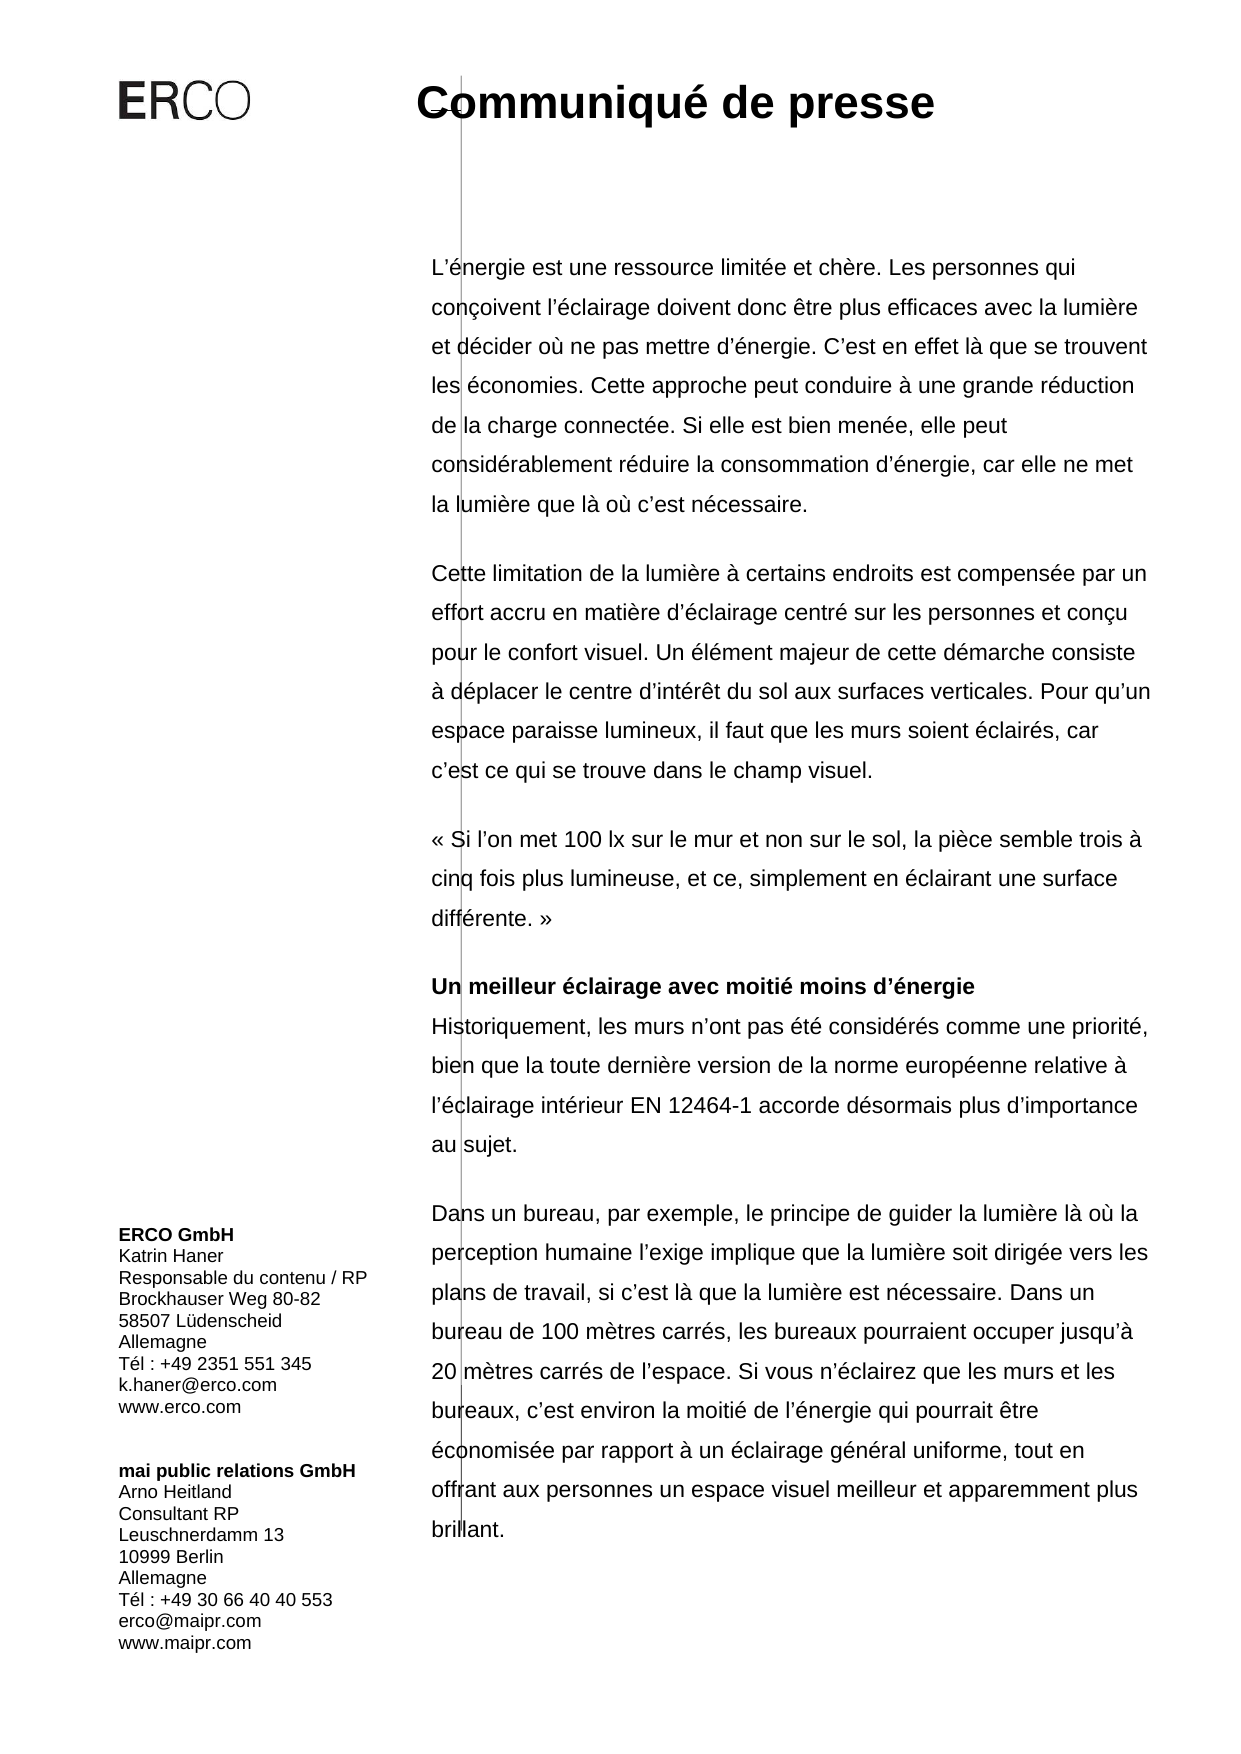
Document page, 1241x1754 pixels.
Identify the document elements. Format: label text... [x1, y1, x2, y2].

text Cette limitation de la lumière à certains endroits est compensée par un effort accru en matière d’éclairage centré sur les personnes et conçu pour le confort visuel. Un élément majeur de cette démarche consiste à déplacer le centre d’intérêt du sol aux surfaces verticales. Pour qu’un espace paraisse lumineux, il faut que les murs soient éclairés, car c’est ce qui se trouve dans le champ visuel. [431, 559, 1152, 783]
picture [118, 79, 251, 121]
text « Si l’on met 100 lx sur le mur et non sur le sol, la pièce semble trois à cinq fois plus lumineuse, et ce, simplement en éclairant une surface différente. » [431, 826, 1152, 931]
text Un meilleur éclairage avec moitié moins d’énergie Historiquement, les murs n’ont pas été considérés comme une priorité, bien que la toute dernière version de la norme européenne relative à l’éclairage intérieur EN 12464-1 accorde désormais plus d’importance au sujet. [431, 973, 1152, 1157]
text L’énergie est une ressource limitée et chère. Les personnes qui conçoivent l’éclairage doivent donc être plus efficaces avec la lumière et décider où ne pas mettre d’énergie. C’est en effet là que se trouvent les économies. Cette approche peut conduire à une grande réduction de la charge connectée. Si elle est bien menée, elle peut considérablement réduire la consommation d’énergie, car elle ne met la lumière que là où c’est nécessaire. [431, 254, 1152, 517]
text Dans un bureau, par exemple, le principe de guider la lumière là où la perception humaine l’exige implique que la lumière soit dirigée vers les plans de travail, si c’est là que la lumière est nécessaire. Dans un bureau de 100 mètres carrés, les bureaux pourraient occuper jusqu’à 20 mètres carrés de l’espace. Si vous n’éclairez que les murs et les bureaux, c’est environ la moitié de l’énergie qui pourrait être économisée par rapport à un éclairage général uniforme, tout en offrant aux personnes un espace visuel meilleur et apparemment plus brillant. [431, 1200, 1152, 1542]
